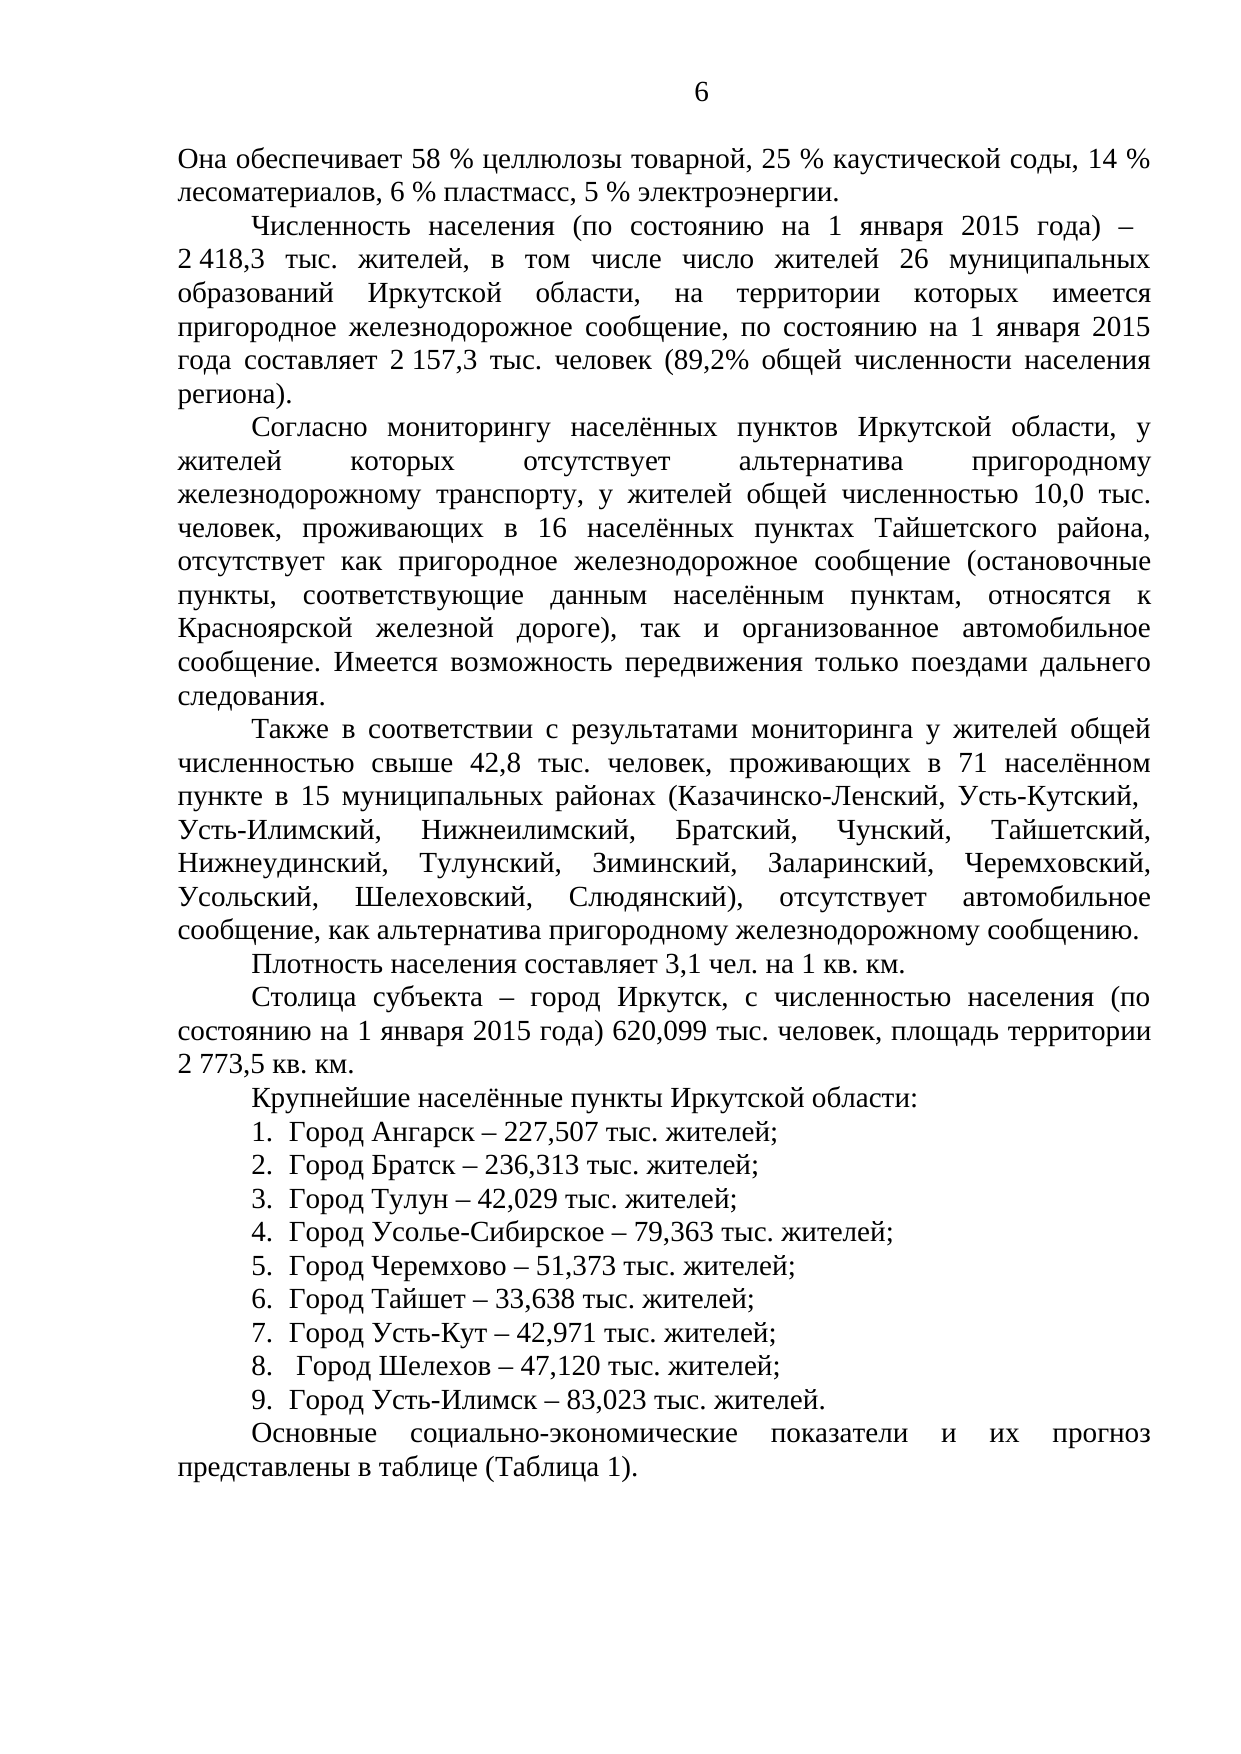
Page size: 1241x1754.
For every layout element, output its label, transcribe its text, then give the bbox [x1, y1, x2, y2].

text Также в соответствии с результатами мониторинга у жителей общей численностью свыше 42,8 тыс. человек, проживающих в 71 населённом пункте в 15 муниципальных районах (Казачинско-Ленский, Усть-Кутский, Усть-Илимский, Нижнеилимский, Братский, Чунский, Тайшетский, Нижнеудинский, Тулунский, Зиминский, Заларинский, Черемховский, Усольский, Шелеховский, Слюдянский), отсутствует автомобильное сообщение, как альтернатива пригородному железнодорожному сообщению. [177, 711, 1152, 946]
text Крупнейшие населённые пункты Иркутской области: [177, 1080, 1152, 1114]
list Город Черемхово – 51,373 тыс. жителей; [251, 1248, 1152, 1281]
list Город Шелехов – 47,120 тыс. жителей; [251, 1348, 1152, 1382]
text Столица субъекта – город Иркутск, с численностью населения (по состоянию на 1 января 2015 года) 620,099 тыс. человек, площадь территории 2 773,5 кв. км. [177, 979, 1152, 1080]
text Согласно мониторингу населённых пунктов Иркутской области, у жителей которых отсутствует альтернатива пригородному железнодорожному транспорту, у жителей общей численностью 10,0 тыс. человек, проживающих в 16 населённых пунктах Тайшетского района, отсутствует как пригородное железнодорожное сообщение (остановочные пункты, соответствующие данным населённым пунктам, относятся к Красноярской железной дороге), так и организованное автомобильное сообщение. Имеется возможность передвижения только поездами дальнего следования. [177, 409, 1152, 711]
text Плотность населения составляет 3,1 чел. на 1 кв. км. [177, 946, 1152, 979]
text Основные социально-экономические показатели и их прогноз представлены в таблице (Таблица 1). [177, 1416, 1152, 1483]
text Численность населения (по состоянию на 1 января 2015 года) – 2 418,3 тыс. жителей, в том числе число жителей 26 муниципальных образований Иркутской области, на территории которых имеется пригородное железнодорожное сообщение, по состоянию на 1 января 2015 года составляет 2 157,3 тыс. человек (89,2% общей численности населения региона). [177, 208, 1152, 409]
list Город Тулун – 42,029 тыс. жителей; [251, 1181, 1152, 1214]
list Город Усолье-Сибирское – 79,363 тыс. жителей; [251, 1214, 1152, 1248]
list Город Тайшет – 33,638 тыс. жителей; [251, 1281, 1152, 1315]
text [177, 141, 1152, 208]
list Город Братск – 236,313 тыс. жителей; [251, 1147, 1152, 1181]
list Город Усть-Илимск – 83,023 тыс. жителей. [251, 1382, 1152, 1416]
list Город Усть-Кут – 42,971 тыс. жителей; [251, 1315, 1152, 1348]
list Город Ангарск – 227,507 тыс. жителей; [251, 1114, 1152, 1147]
